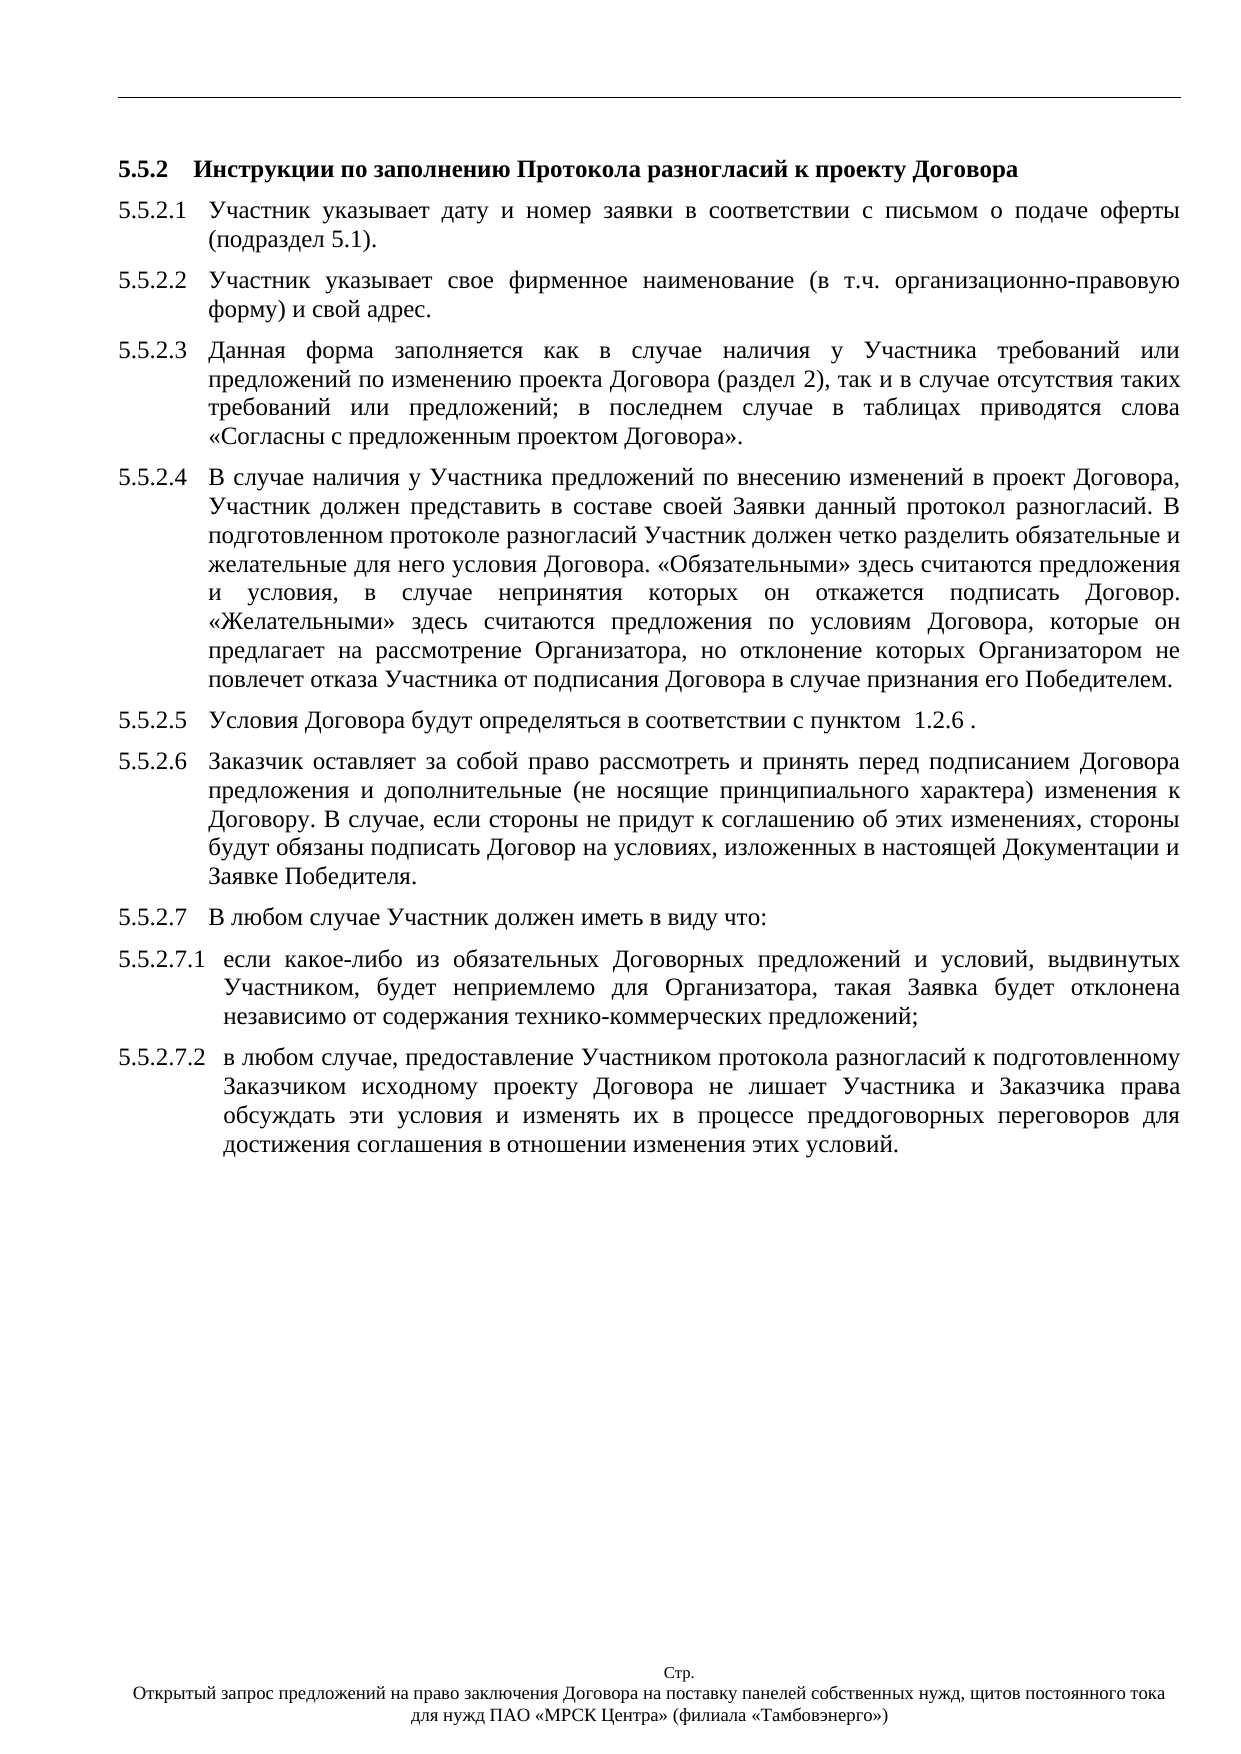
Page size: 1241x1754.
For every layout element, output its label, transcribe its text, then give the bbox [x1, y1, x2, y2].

list Участник указывает дату и номер заявки в соответствии с письмом о подаче оферты (подраздел 5.1). [118, 195, 1181, 252]
list Участник указывает свое фирменное наименование (в т.ч. организационно-правовую форму) и свой адрес. [118, 265, 1181, 322]
list В случае наличия у Участника предложений по внесению изменений в проект Договора, Участник должен представить в составе своей Заявки данный протокол разногласий. В подготовленном протоколе разногласий Участник должен четко разделить обязательные и желательные для него условия Договора. «Обязательными» здесь считаются предложения и условия, в случае непринятия которых он откажется подписать Договор. «Желательными» здесь считаются предложения по условиям Договора, которые он предлагает на рассмотрение Организатора, но отклонение которых Организатором не повлечет отказа Участника от подписания Договора в случае признания его Победителем. [118, 462, 1181, 692]
list в любом случае, предоставление Участником протокола разногласий к подготовленному Заказчиком исходному проекту Договора не лишает Участника и Заказчика права обсуждать эти условия и изменять их в процессе преддоговорных переговоров для достижения соглашения в отношении изменения этих условий. [118, 1042, 1181, 1157]
list если какое-либо из обязательных Договорных предложений и условий, выдвинутых Участником, будет неприемлемо для Организатора, такая Заявка будет отклонена независимо от содержания технико-коммерческих предложений; [118, 944, 1181, 1030]
subtitle Инструкции по заполнению Протокола разногласий к проекту Договора [118, 154, 1181, 182]
list Условия Договора будут определяться в соответствии с пунктом 1.2.6 . [118, 705, 1181, 734]
list Заказчик оставляет за собой право рассмотреть и принять перед подписанием Договора предложения и дополнительные (не носящие принципиального характера) изменения к Договору. В случае, если стороны не придут к соглашению об этих изменениях, стороны будут обязаны подписать Договор на условиях, изложенных в настоящей Документации и Заявке Победителя. [118, 746, 1181, 890]
list Данная форма заполняется как в случае наличия у Участника требований или предложений по изменению проекта Договора (раздел 2), так и в случае отсутствия таких требований или предложений; в последнем случае в таблицах приводятся слова «Согласны с предложенным проектом Договора». [118, 335, 1181, 450]
list В любом случае Участник должен иметь в виду что: [118, 902, 1181, 931]
